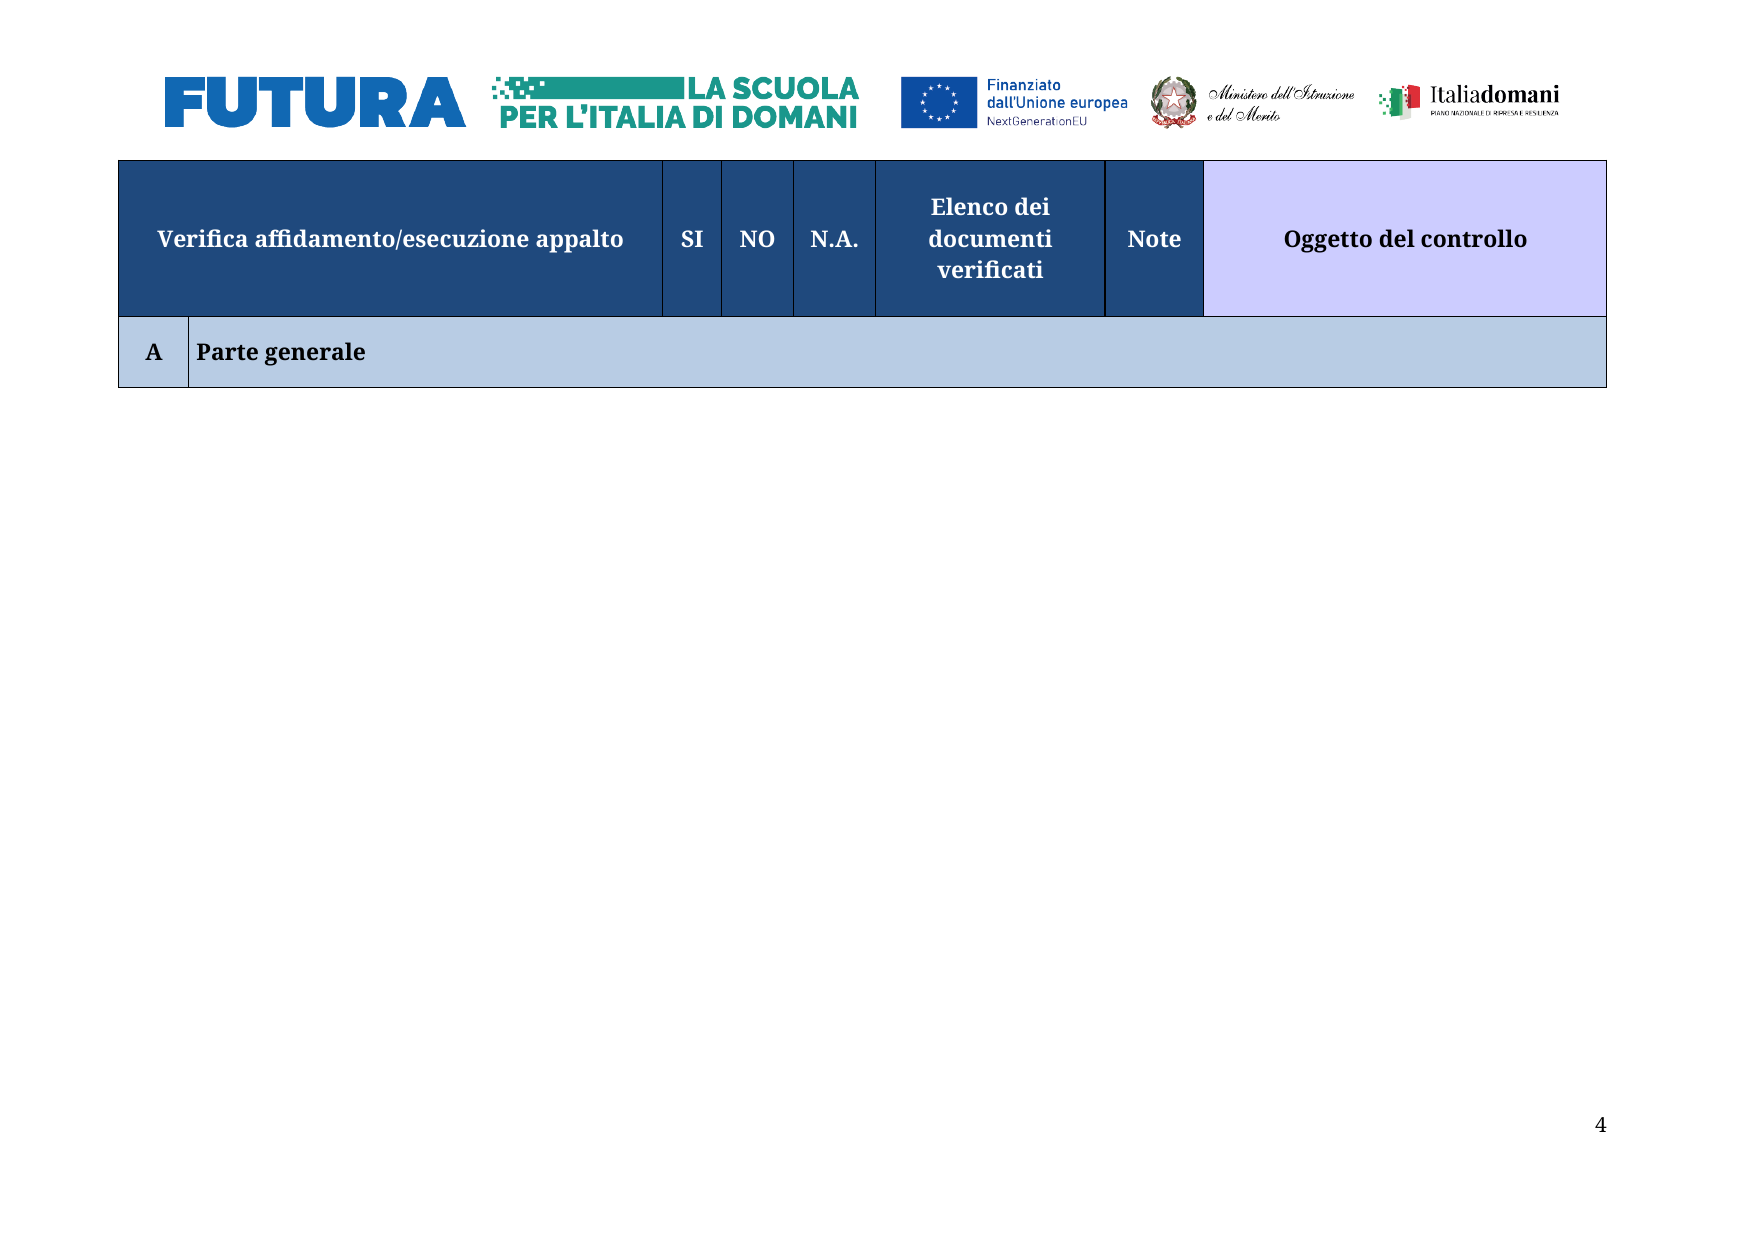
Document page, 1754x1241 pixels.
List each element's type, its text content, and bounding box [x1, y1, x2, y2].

table_header Elenco dei documenti verificati [876, 161, 1104, 316]
table_cell Parte generale [189, 317, 1606, 387]
table_cell A [119, 317, 188, 387]
table_header SI [663, 161, 721, 316]
table_header Note [1106, 161, 1203, 316]
table_header Verifica affidamento/esecuzione appalto [119, 161, 662, 316]
table_header N.A. [794, 161, 875, 316]
table_header Oggetto del controllo [1204, 161, 1606, 316]
picture [162, 73, 1562, 132]
table_header NO [722, 161, 793, 316]
